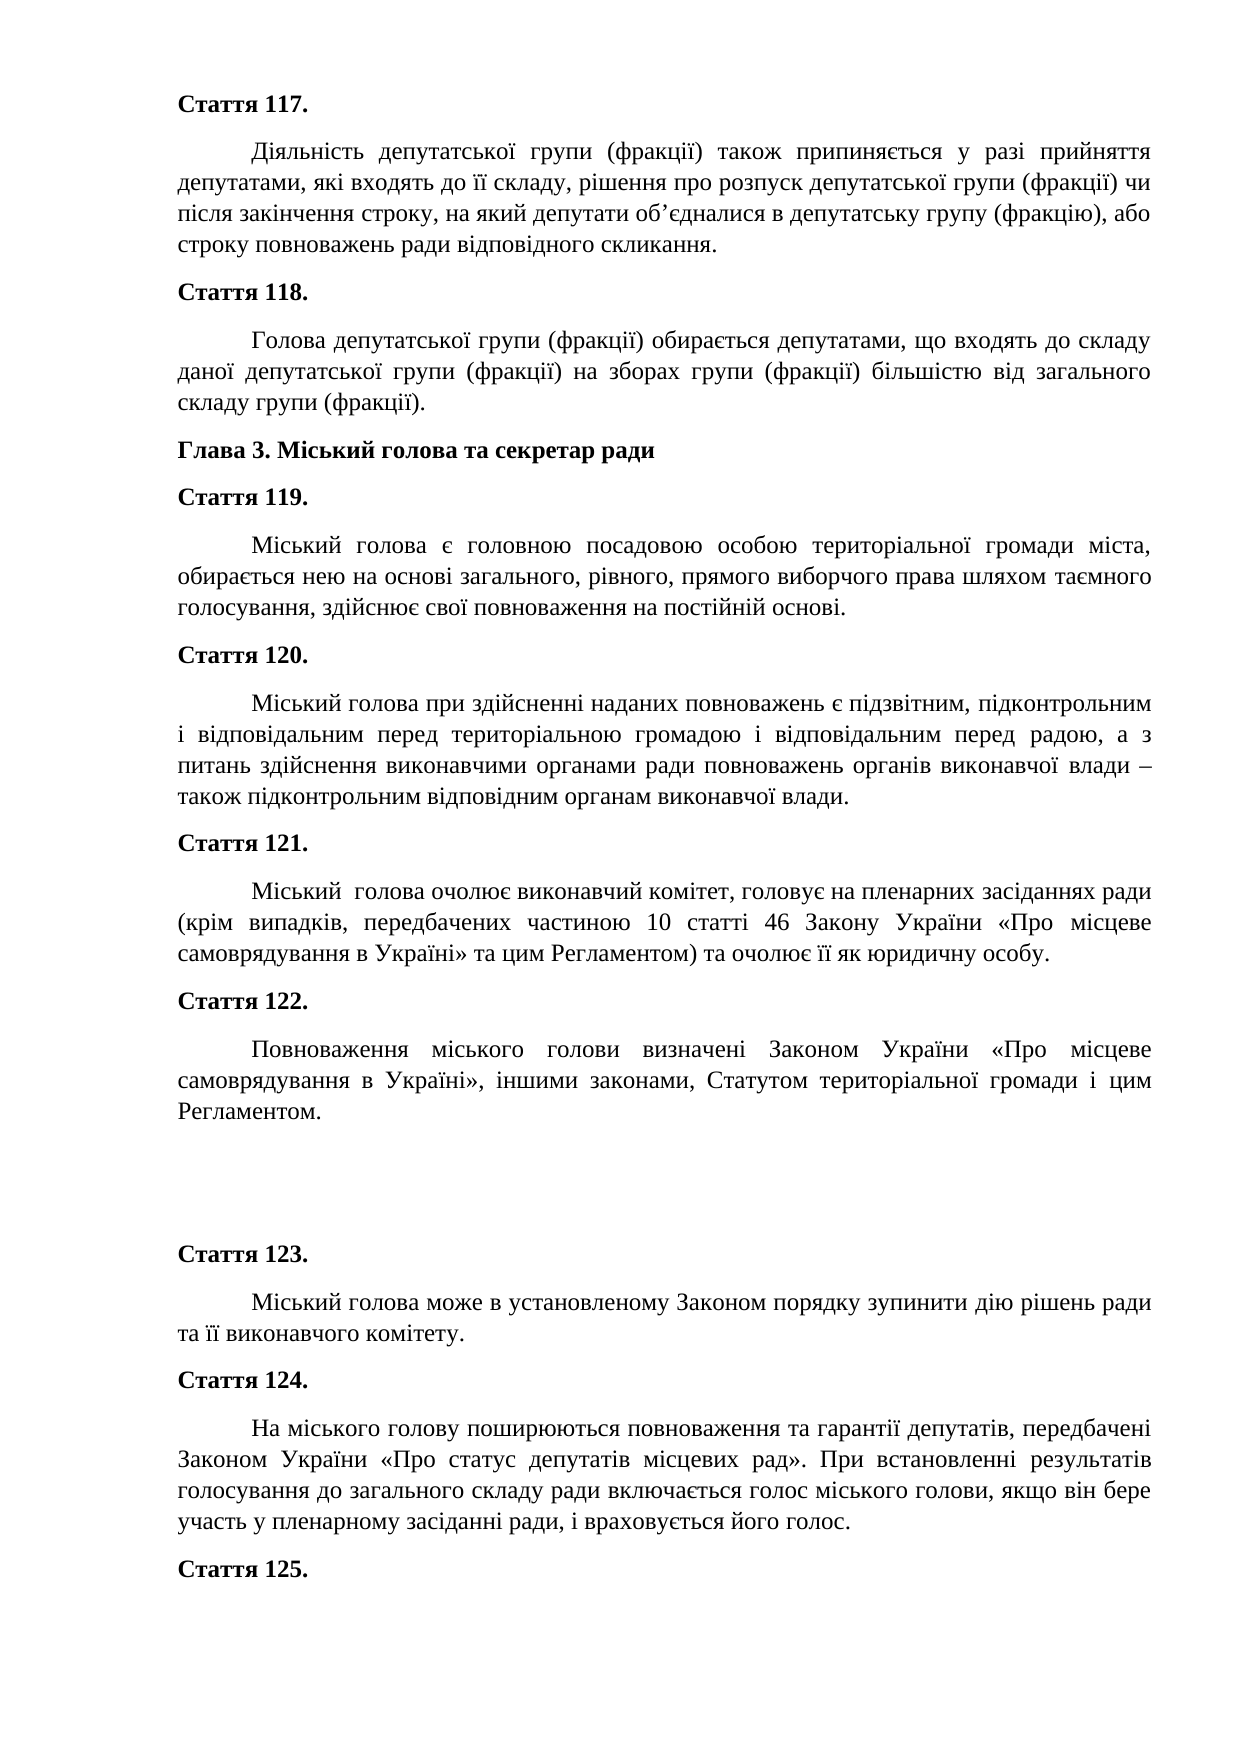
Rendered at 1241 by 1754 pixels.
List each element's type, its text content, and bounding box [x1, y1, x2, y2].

text Стаття 119. [177, 482, 1152, 511]
text Міський голова може в установленому Законом порядку зупинити дію рішень ради та її виконавчого комітету. [177, 1287, 1152, 1346]
text На міського голову поширюються повноваження та гарантії депутатів, передбачені Законом України «Про статус депутатів місцевих рад». При встановленні результатів голосування до загального складу ради включається голос міського голови, якщо він бере участь у пленарному засіданні ради, і враховується його голос. [177, 1413, 1152, 1535]
text Стаття 118. [177, 277, 1152, 306]
text Стаття 122. [177, 986, 1152, 1015]
text Стаття 117. [177, 89, 1152, 117]
text Стаття 123. [177, 1239, 1152, 1268]
text Голова депутатської групи (фракції) обирається депутатами, що входять до складу даної депутатської групи (фракції) на зборах групи (фракції) більшістю від загального складу групи (фракції). [177, 325, 1152, 416]
text Стаття 120. [177, 640, 1152, 669]
text Стаття 121. [177, 828, 1152, 857]
text Повноваження міського голови визначені Законом України «Про місцеве самоврядування в Україні», іншими законами, Статутом територіальної громади і цим Регламентом. [177, 1034, 1152, 1124]
text Міський голова є головною посадовою особою територіальної громади міста, обирається нею на основі загального, рівного, прямого виборчого права шляхом таємного голосування, здійснює свої повноваження на постійній основі. [177, 530, 1152, 621]
text Стаття 125. [177, 1554, 1152, 1583]
text Міський голова очолює виконавчий комітет, головує на пленарних засіданнях ради (крім випадків, передбачених частиною 10 статті 46 Закону України «Про місцеве самоврядування в Україні» та цим Регламентом) та очолює її як юридичну особу. [177, 876, 1152, 967]
text Глава 3. Міський голова та секретар ради [177, 435, 1152, 463]
text Міський голова при здійсненні наданих повноважень є підзвітним, підконтрольним і відповідальним перед територіальною громадою і відповідальним перед радою, а з питань здійснення виконавчими органами ради повноважень органів виконавчої влади – також підконтрольним відповідним органам виконавчої влади. [177, 688, 1152, 809]
text Стаття 124. [177, 1365, 1152, 1394]
text Діяльність депутатської групи (фракції) також припиняється у разі прийняття депутатами, які входять до її складу, рішення про розпуск депутатської групи (фракції) чи після закінчення строку, на який депутати об’єдналися в депутатську групу (фракцію), або строку повноважень ради відповідного скликання. [177, 136, 1152, 258]
